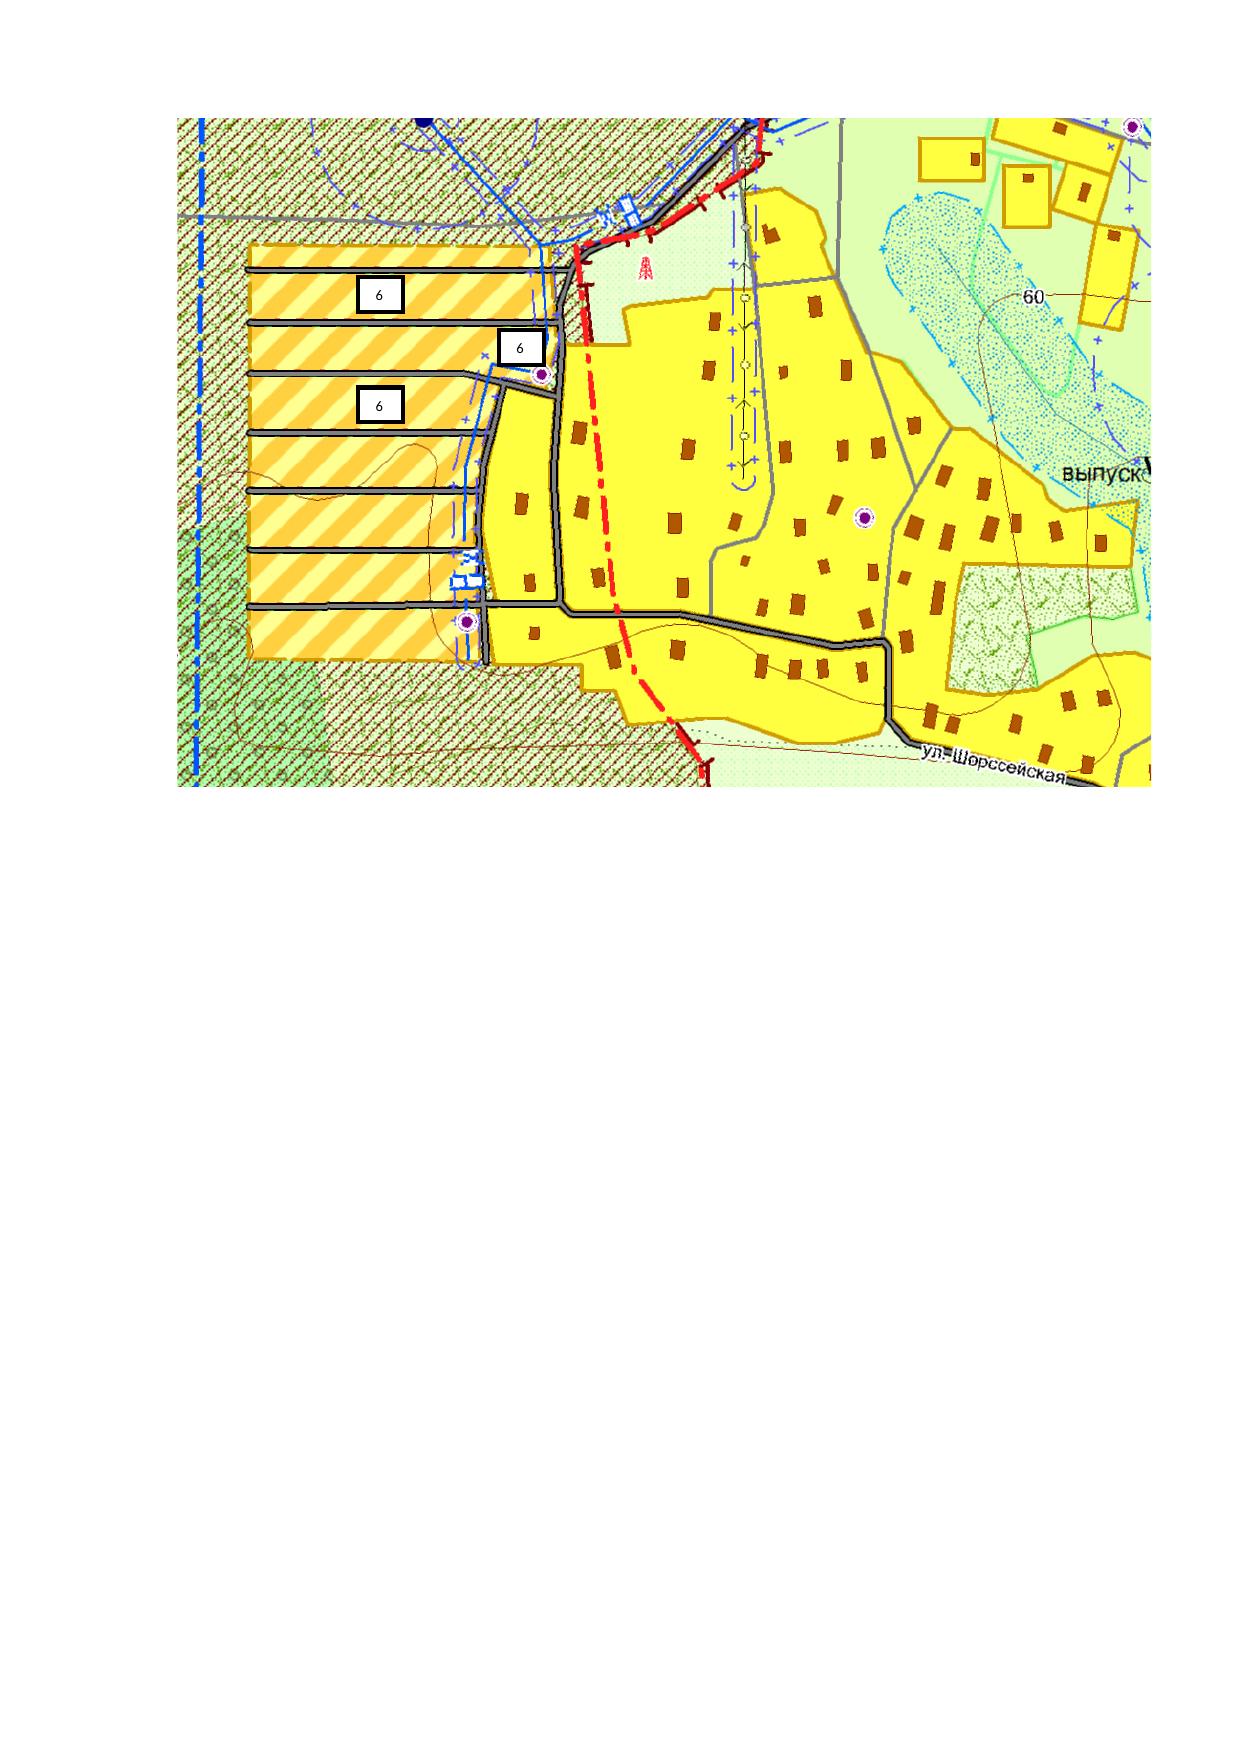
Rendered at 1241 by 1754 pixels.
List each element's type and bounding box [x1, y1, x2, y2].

picture [177, 118, 1152, 787]
